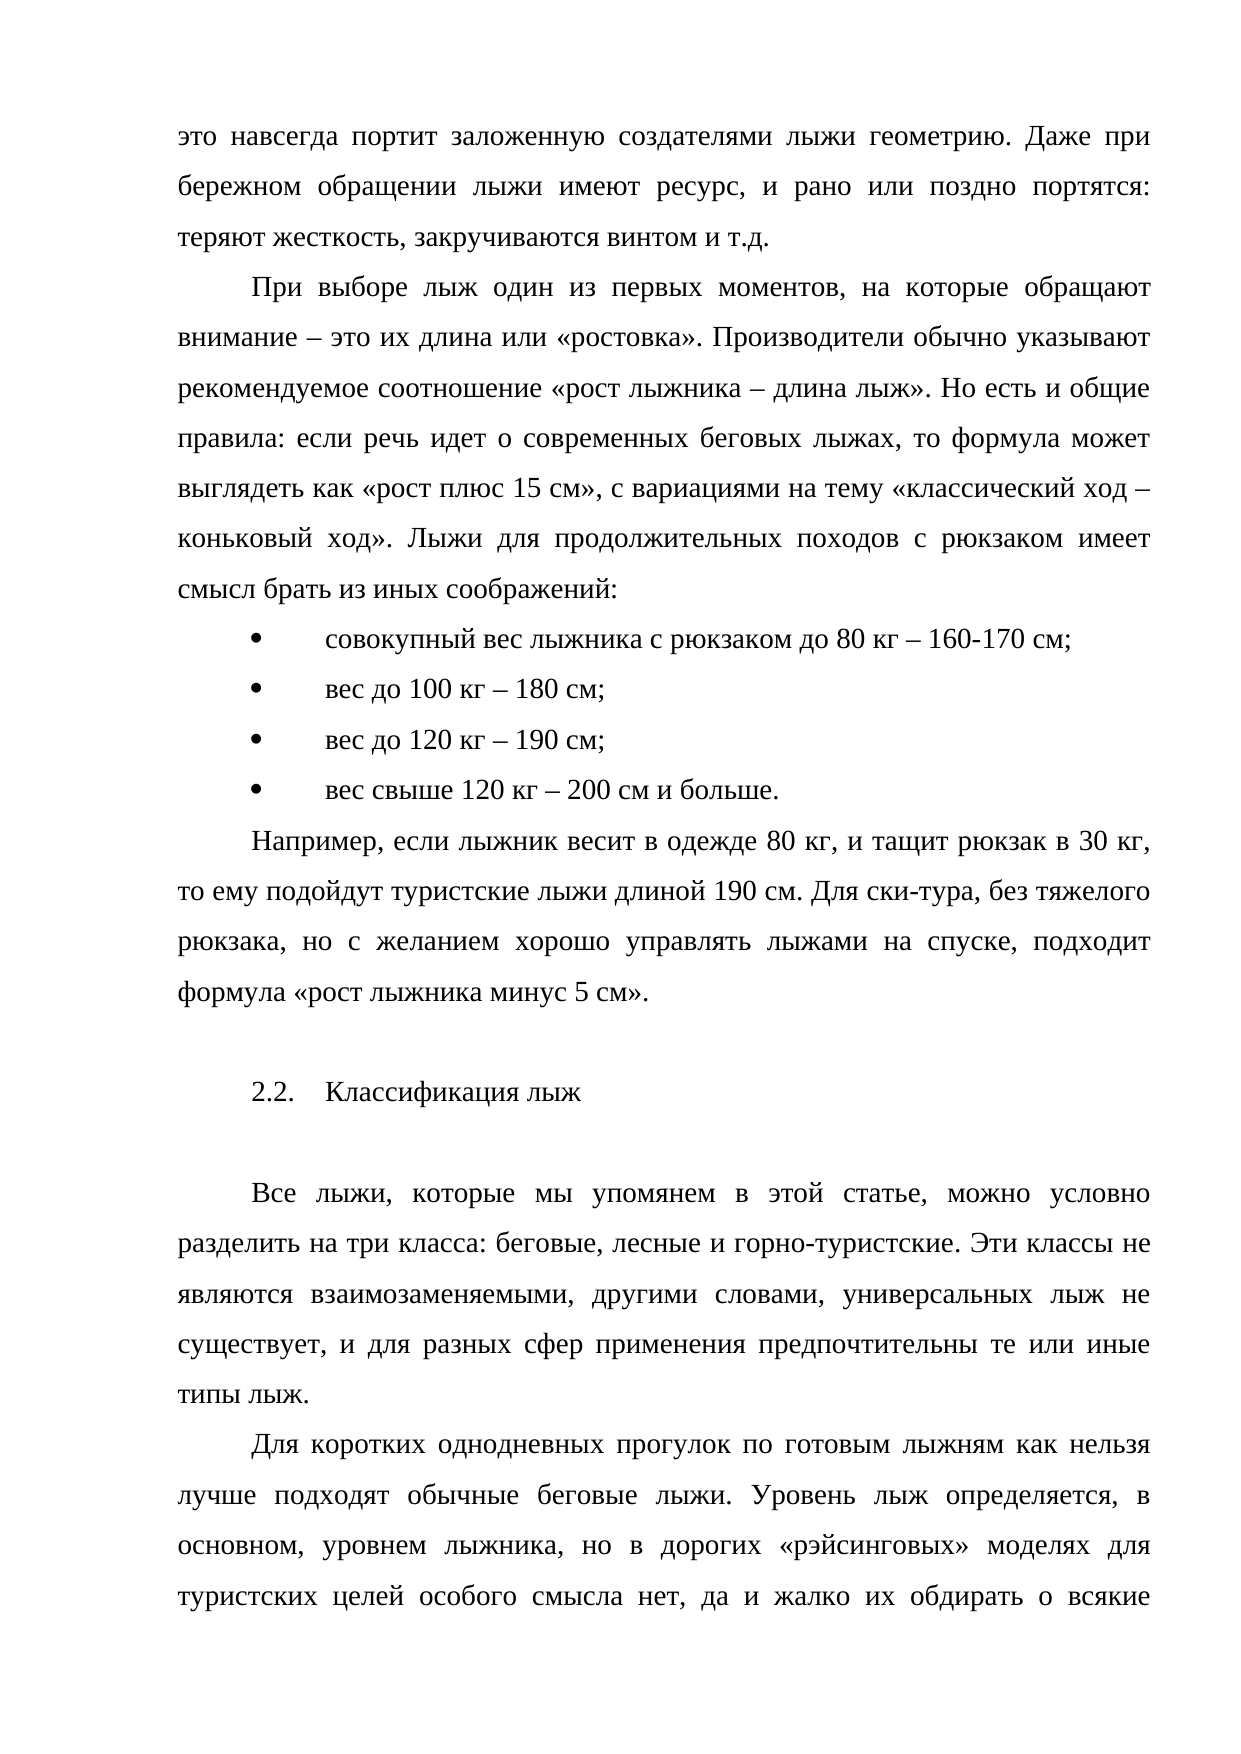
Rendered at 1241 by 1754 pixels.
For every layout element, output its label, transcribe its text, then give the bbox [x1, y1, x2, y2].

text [177, 118, 1152, 252]
text Все лыжи, которые мы упомянем в этой статье, можно условно разделить на три класса: беговые, лесные и горно-туристские. Эти классы не являются взаимозаменяемыми, другими словами, универсальных лыж не существует, и для разных сфер применения предпочтительны те или иные типы лыж. [177, 1175, 1152, 1410]
list вес до 100 кг – 180 см; [177, 672, 1152, 705]
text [177, 1427, 1152, 1611]
text При выборе лыж один из первых моментов, на которые обращают внимание – это их длина или «ростовка». Производители обычно указывают рекомендуемое соотношение «рост лыжника – длина лыж». Но есть и общие правила: если речь идет о современных беговых лыжах, то формула может выглядеть как «рост плюс 15 см», с вариациями на тему «классический ход – коньковый ход». Лыжи для продолжительных походов с рюкзаком имеет смысл брать из иных соображений: [177, 269, 1152, 604]
list Классификация лыж [177, 1074, 1152, 1108]
list вес свыше 120 кг – 200 см и больше. [177, 772, 1152, 806]
text Например, если лыжник весит в одежде 80 кг, и тащит рюкзак в 30 кг, то ему подойдут туристские лыжи длиной 190 см. Для ски-тура, без тяжелого рюкзака, но с желанием хорошо управлять лыжами на спуске, подходит формула «рост лыжника минус 5 см». [177, 823, 1152, 1007]
list вес до 120 кг – 190 см; [177, 722, 1152, 756]
list совокупный вес лыжника с рюкзаком до 80 кг – 160-170 см; [177, 621, 1152, 655]
